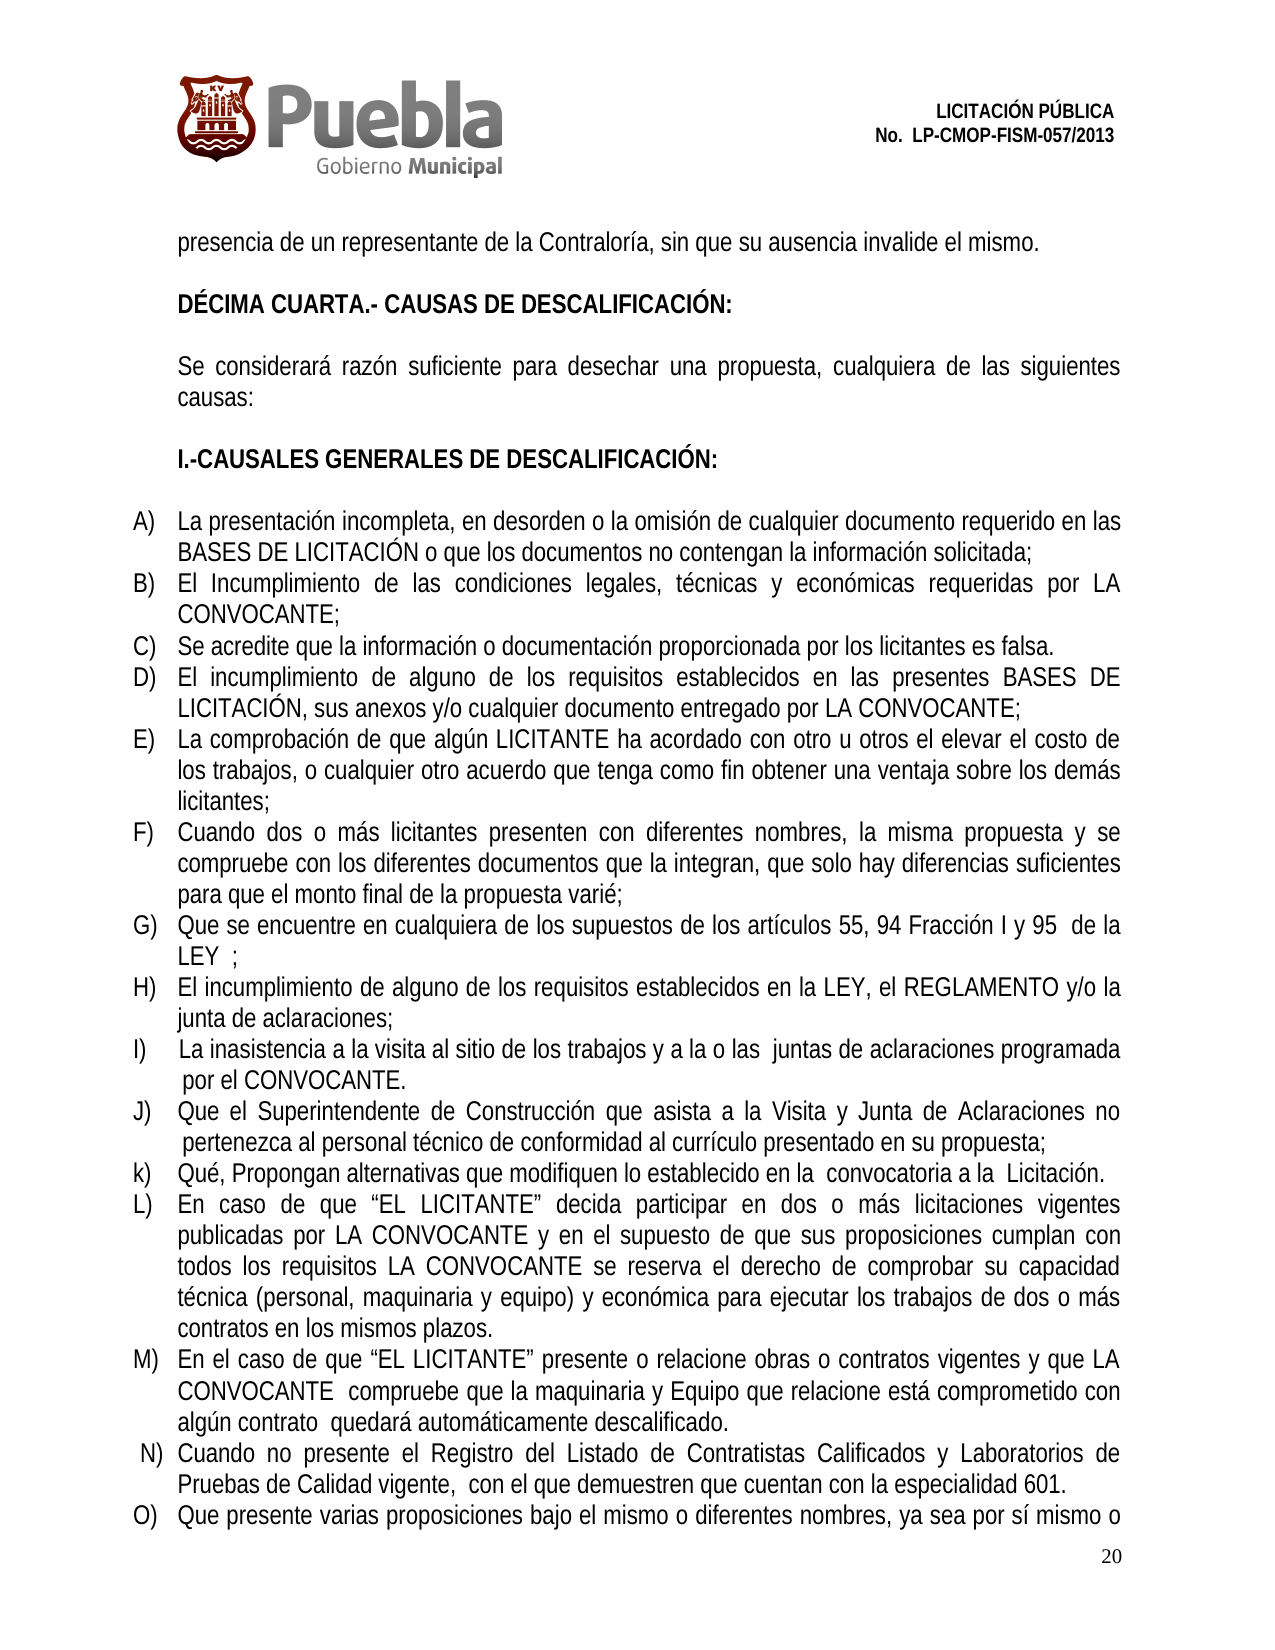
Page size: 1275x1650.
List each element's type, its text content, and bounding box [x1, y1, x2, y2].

list Cuando no presente el Registro del Listado de Contratistas Calificados y Laboratorios de Pruebas de Calidad vigente, con el que demuestren que cuentan con la especialidad 601. [140, 1437, 1122, 1499]
text k) Qué, Propongan alternativas que modifiquen lo establecido en la convocatoria a la Licitación. [133, 1157, 1122, 1188]
list La presentación incompleta, en desorden o la omisión de cualquier documento requerido en las BASES DE LICITACIÓN o que los documentos no contengan la información solicitada; [133, 506, 1122, 568]
text DÉCIMA CUARTA.- CAUSAS DE DESCALIFICACIÓN: [177, 288, 1122, 319]
text Se considerará razón suficiente para desechar una propuesta, cualquiera de las siguientes causas: [177, 350, 1122, 412]
text I) La inasistencia a la visita al sitio de los trabajos y a la o las juntas de aclaraciones programada por el CONVOCANTE. [133, 1033, 1122, 1095]
text L) En caso de que “EL LICITANTE” decida participar en dos o más licitaciones vigentes publicadas por LA CONVOCANTE y en el supuesto de que sus proposiciones cumplan con todos los requisitos LA CONVOCANTE se reserva el derecho de comprobar su capacidad técnica (personal, maquinaria y equipo) y económica para ejecutar los trabajos de dos o más contratos en los mismos plazos. [133, 1188, 1122, 1344]
list El incumplimiento de alguno de los requisitos establecidos en las presentes BASES DE LICITACIÓN, sus anexos y/o cualquier documento entregado por LA CONVOCANTE; [133, 661, 1122, 723]
list La comprobación de que algún LICITANTE ha acordado con otro u otros el elevar el costo de los trabajos, o cualquier otro acuerdo que tenga como fin obtener una ventaja sobre los demás licitantes; [133, 723, 1122, 816]
list El incumplimiento de alguno de los requisitos establecidos en la LEY, el REGLAMENTO y/o la junta de aclaraciones; [133, 971, 1122, 1033]
list Cuando dos o más licitantes presenten con diferentes nombres, la misma propuesta y se compruebe con los diferentes documentos que la integran, que solo hay diferencias suficientes para que el monto final de la propuesta varié; [133, 816, 1122, 909]
text M) En el caso de que “EL LICITANTE” presente o relacione obras o contratos vigentes y que LA CONVOCANTE compruebe que la maquinaria y Equipo que relacione está comprometido con algún contrato quedará automáticamente descalificado. [133, 1344, 1122, 1437]
list El Incumplimiento de las condiciones legales, técnicas y económicas requeridas por LA CONVOCANTE; [133, 568, 1122, 630]
subtitle I.-CAUSALES GENERALES DE DESCALIFICACIÓN: [177, 443, 1122, 474]
picture [177, 75, 502, 178]
list Que se encuentre en cualquiera de los supuestos de los artículos 55, 94 Fracción I y 95 de la LEY ; [133, 909, 1122, 971]
list Se acredite que la información o documentación proporcionada por los licitantes es falsa. [133, 630, 1122, 661]
list Que presente varias proposiciones bajo el mismo o diferentes nombres, ya sea por sí mismo o formando parte de cualquier compañía o asociación; [133, 1499, 1122, 1530]
text J) Que el Superintendente de Construcción que asista a la Visita y Junta de Aclaraciones no pertenezca al personal técnico de conformidad al currículo presentado en su propuesta; [133, 1095, 1122, 1157]
